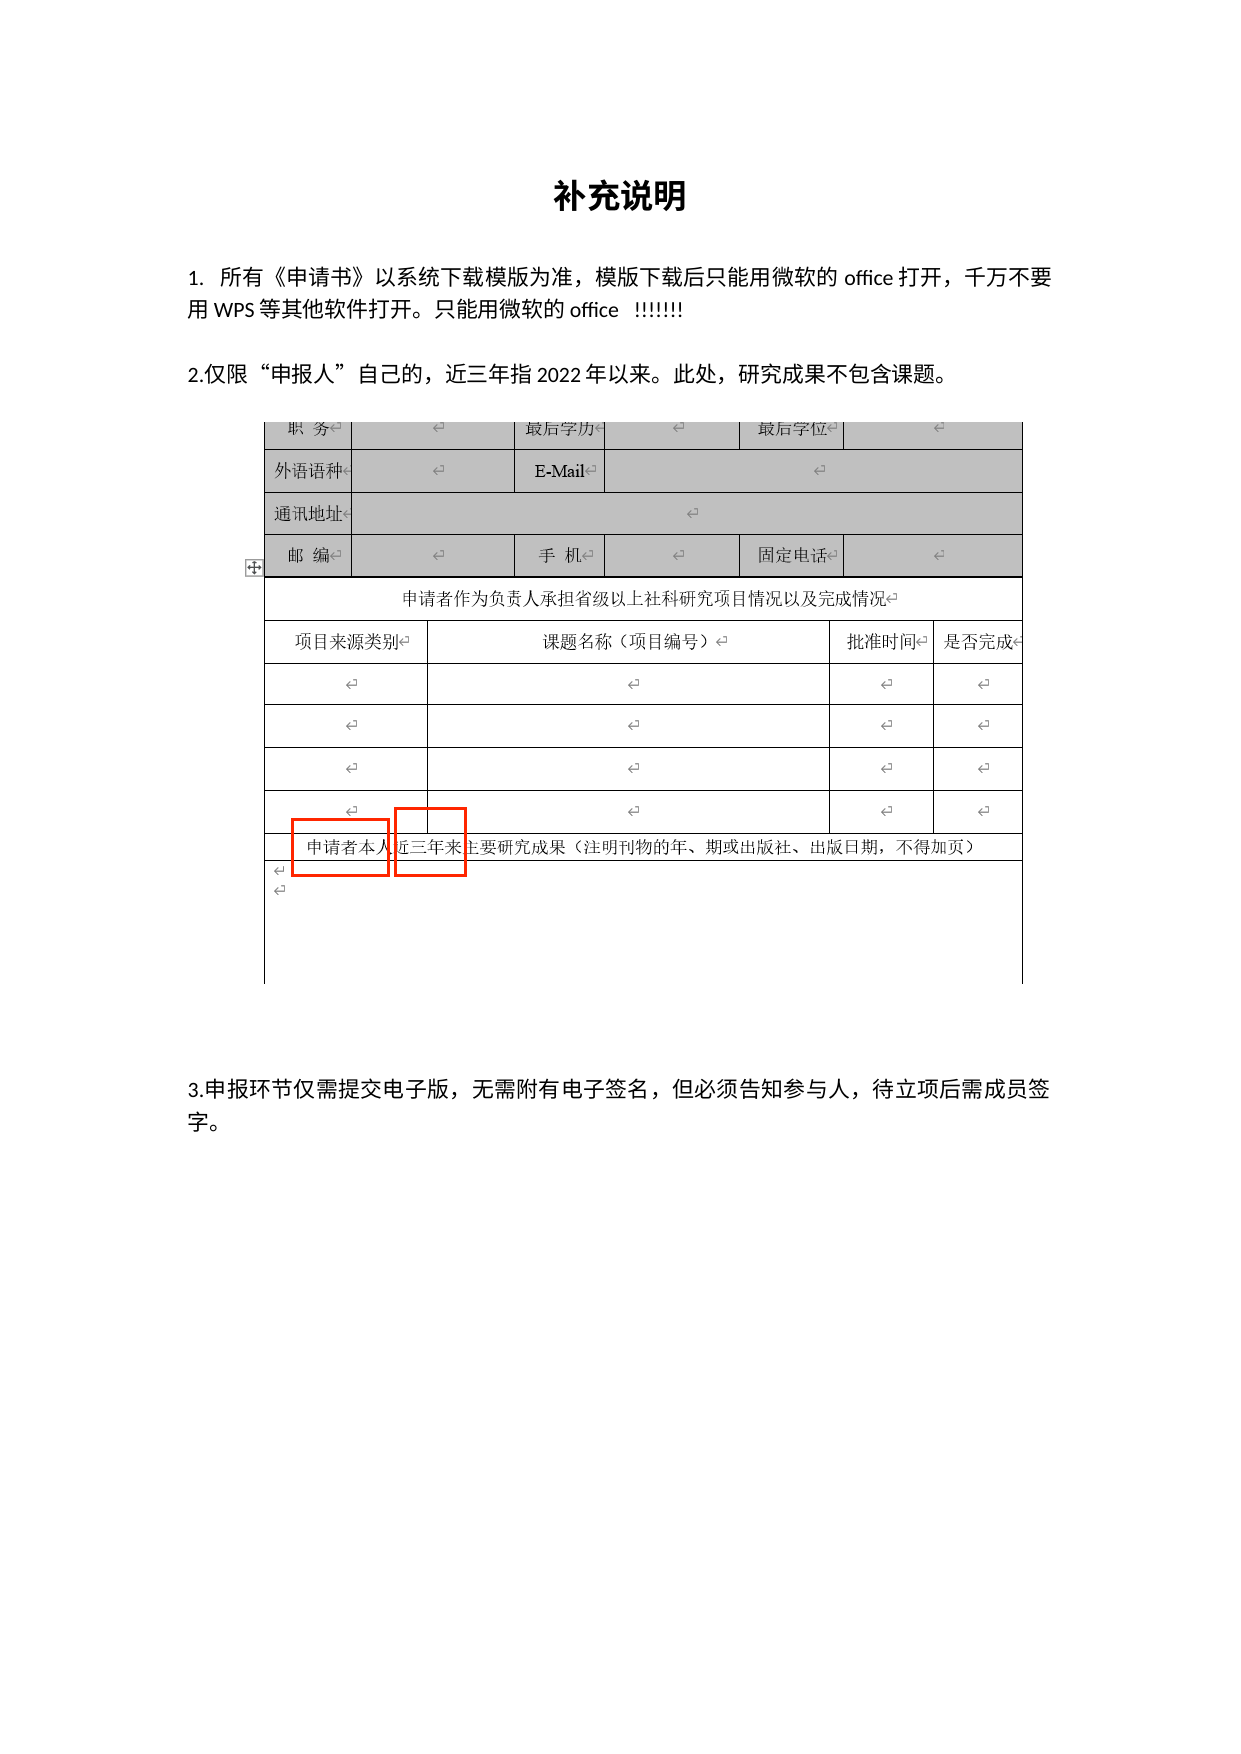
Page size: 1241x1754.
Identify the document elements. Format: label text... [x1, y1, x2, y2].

picture [187, 422, 1052, 984]
text 补充说明 [187, 162, 1053, 227]
list 3.申报环节仅需提交电子版，无需附有电子签名，但必须告知参与人，待立项后需成员签字。 [187, 1072, 1053, 1137]
list 所有《申请书》以系统下载模版为准，模版下载后只能用微软的office打开，千万不要用WPS等其他软件打开。只能用微软的office !!!!!!! [187, 259, 1053, 324]
list 2.仅限“申报人”自己的，近三年指2022年以来。此处，研究成果不包含课题。 [187, 357, 1053, 389]
